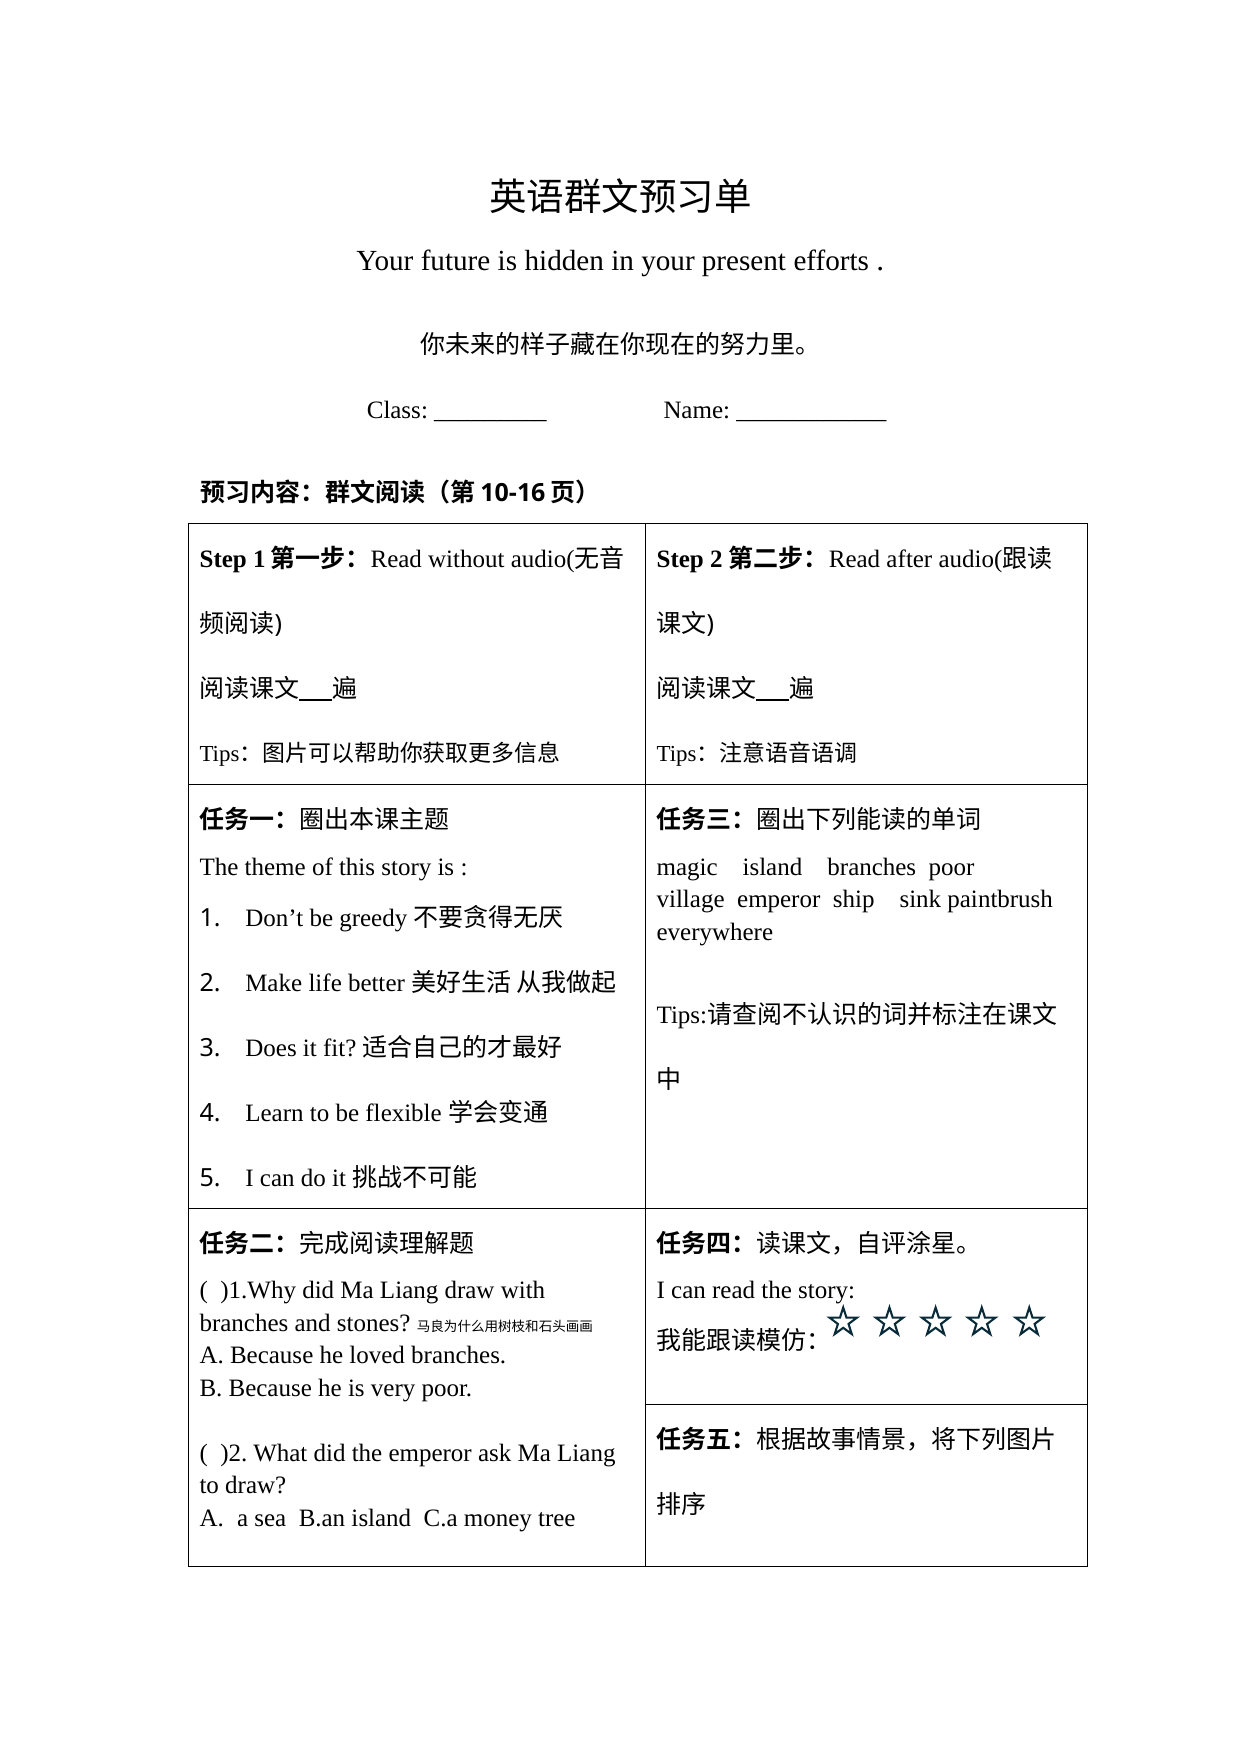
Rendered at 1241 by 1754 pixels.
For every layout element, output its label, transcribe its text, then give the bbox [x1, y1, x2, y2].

text 预习内容：群文阅读（第10-16页） [187, 458, 1053, 523]
table_header Step 1第一步：Read without audio(无音频阅读) 阅读课文 遍 Tips：图片可以帮助你获取更多信息 [189, 524, 645, 784]
text Your future is hidden in your present efforts . [187, 227, 1053, 292]
text 英语群文预习单 [187, 162, 1053, 227]
table_cell 任务三：圈出下列能读的单词 magic island branches poor village emperor ship sink paintbrush everywhere Tips:请查阅不认识的词并标注在课文中 [646, 785, 1087, 1208]
table_cell 任务四：读课文，自评涂星。 I can read the story: 我能跟读模仿： [646, 1209, 1087, 1404]
table_cell 任务一：圈出本课主题 The theme of this story is : Don’t be greedy 不要贪得无厌 Make life better 美好生活 从我做起 Does it fit? 适合自己的才最好 Learn to be flexible 学会变通 I can do it 挑战不可能 [189, 785, 645, 1208]
table_header Step 2 第二步：Read after audio(跟读课文) 阅读课文 遍 Tips：注意语音语调 [646, 524, 1087, 784]
text 你未来的样子藏在你现在的努力里。 [187, 310, 1053, 375]
table_cell 任务五：根据故事情景，将下列图片排序 [646, 1405, 1087, 1566]
table_cell 任务二：完成阅读理解题 ( )1.Why did Ma Liang draw with branches and stones? 马良为什么用树枝和石头画画 A. Because he loved branches. B. Because he is very poor. ( )2. What did the emperor ask Ma Liang to draw? a sea B.an island C.a money tree ( )3. What happened to the emperor in the end? He got the money. He sank into the sea and got no money. [189, 1209, 645, 1566]
text Class: _________ Name: ____________ [187, 393, 1053, 426]
